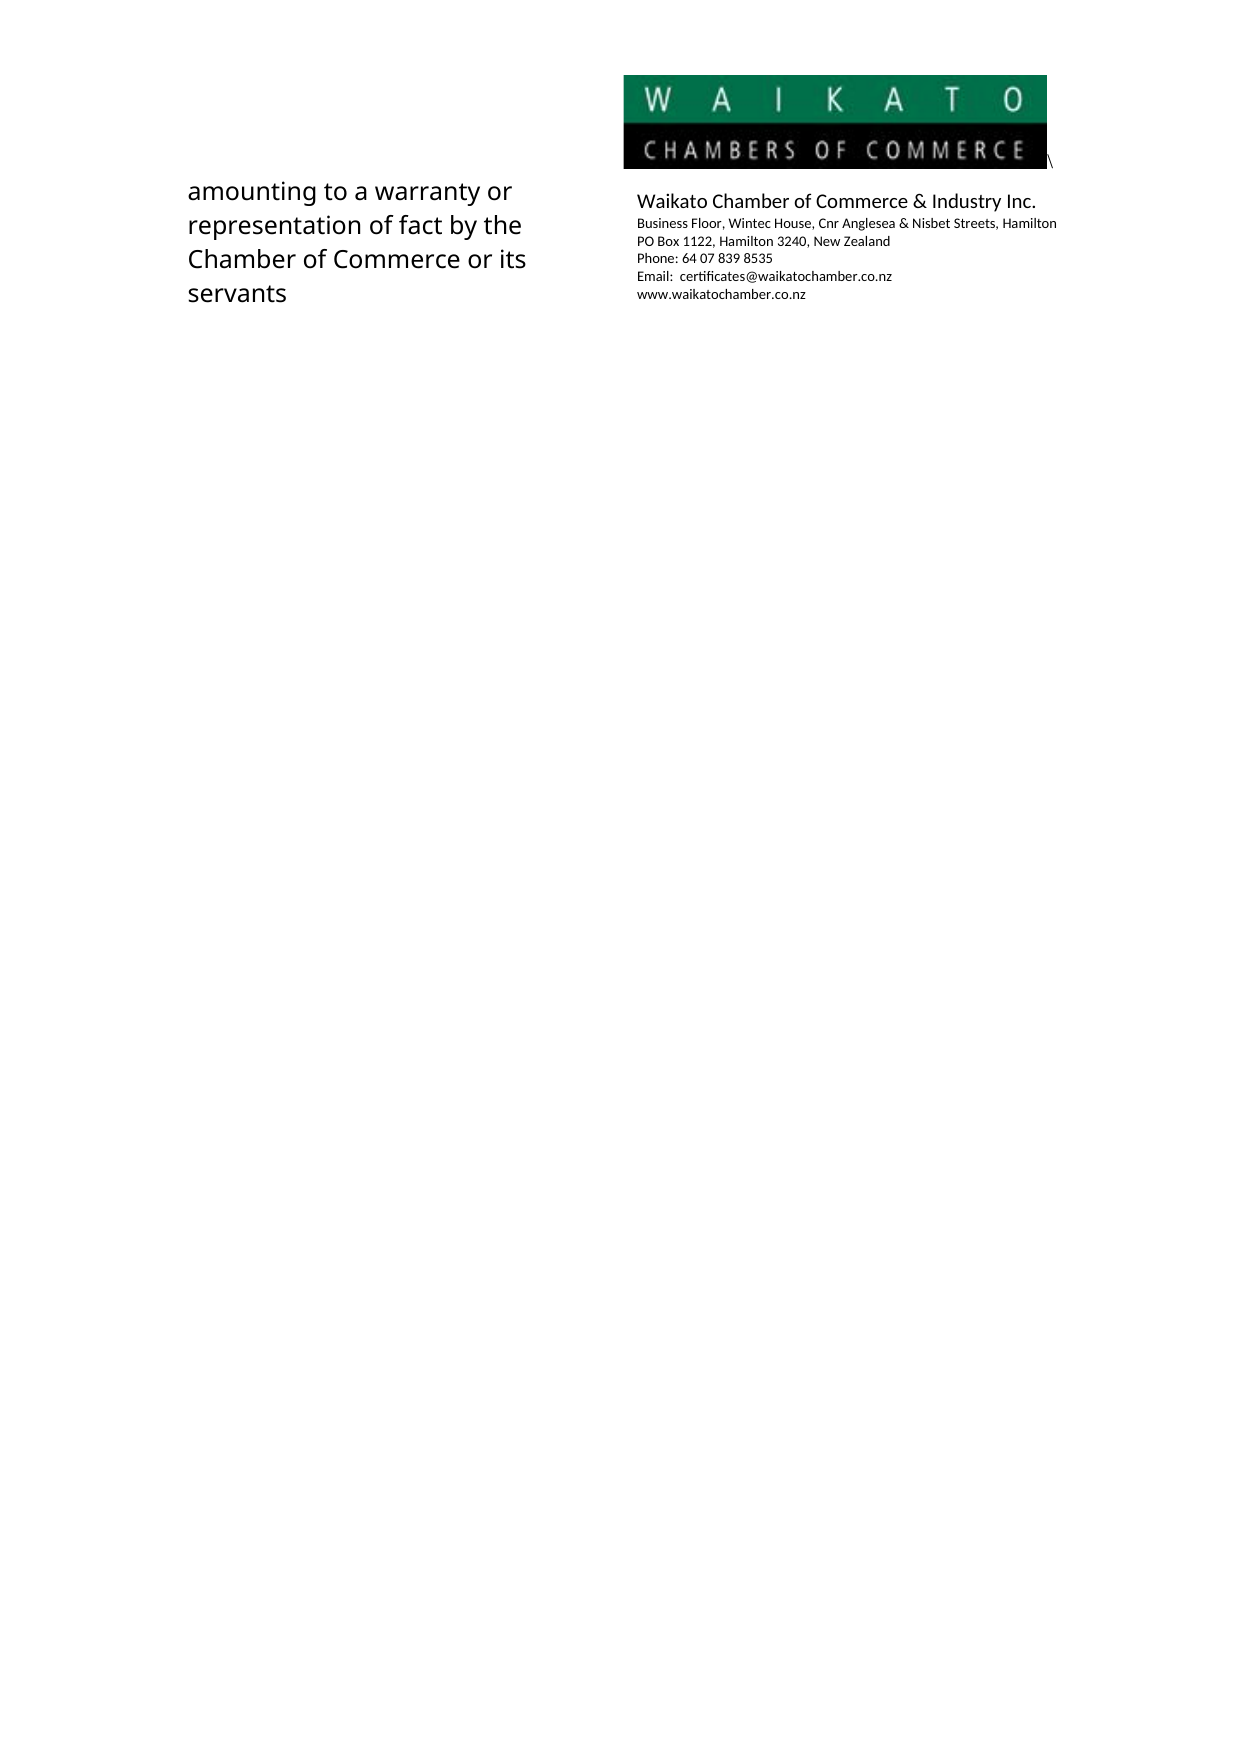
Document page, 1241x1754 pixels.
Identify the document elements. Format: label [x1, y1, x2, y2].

picture [623, 75, 1047, 169]
